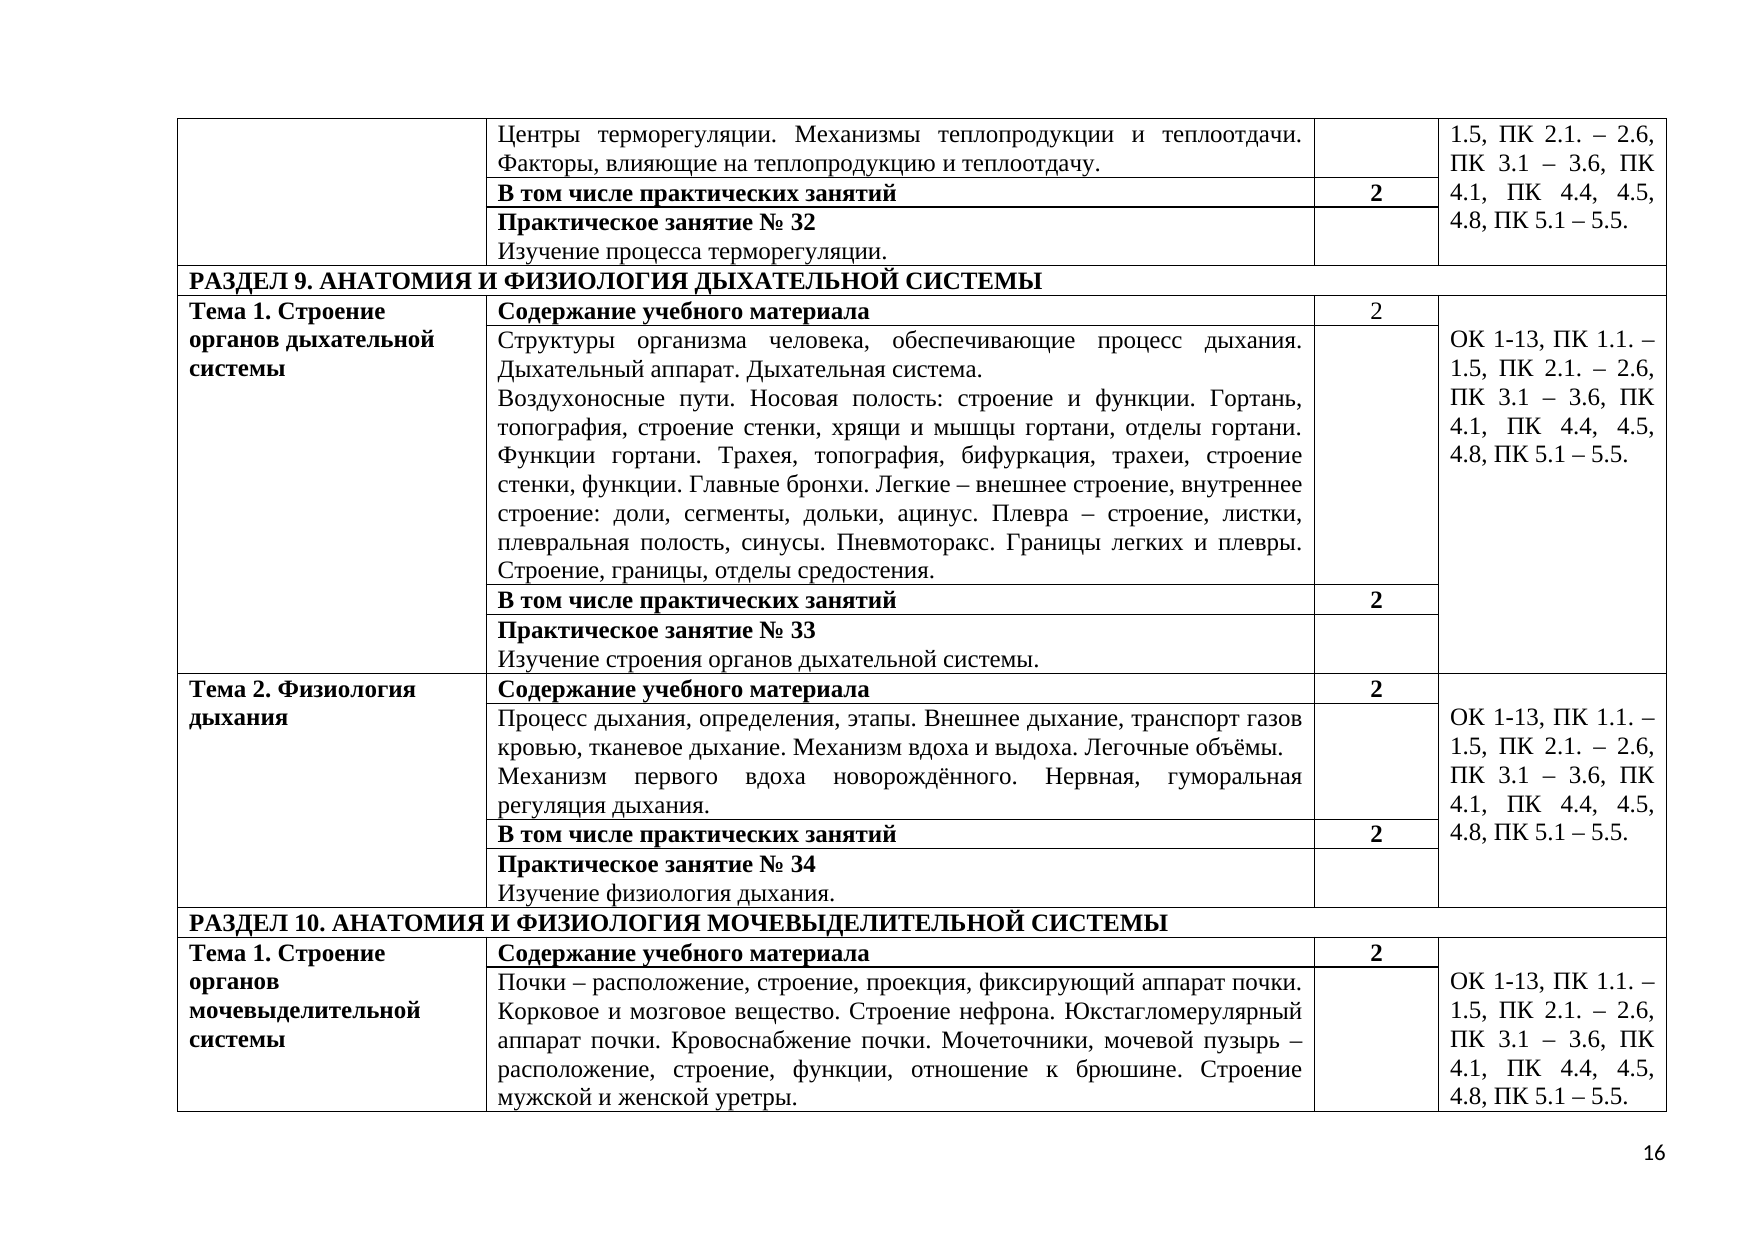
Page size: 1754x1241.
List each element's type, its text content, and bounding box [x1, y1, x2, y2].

table_cell Тема 1. Строение органов дыхательной системы [178, 296, 486, 673]
table_cell ОК 1-13, ПК 1.1. – 1.5, ПК 2.1. – 2.6, ПК 3.1 – 3.6, ПК 4.1, ПК 4.4, 4.5, 4.8, ПК 5.1 – 5.5. [1439, 296, 1666, 673]
table_cell 2 [1315, 585, 1438, 614]
table_cell Тема 1. Строение органов мочевыделительной системы [178, 938, 486, 1111]
table_cell Практическое занятие № 33 Изучение строения органов дыхательной системы. [487, 615, 1314, 673]
table_cell 2 [1315, 938, 1438, 966]
table_cell Содержание учебного материала [487, 296, 1314, 324]
table_cell В том числе практических занятий [487, 585, 1314, 614]
table_cell 2 [1315, 674, 1438, 702]
table_cell ОК 1-13, ПК 1.1. – 1.5, ПК 2.1. – 2.6, ПК 3.1 – 3.6, ПК 4.1, ПК 4.4, 4.5, 4.8, ПК 5.1 – 5.5. [1439, 674, 1666, 907]
table_cell Содержание учебного материала [487, 674, 1314, 702]
table_cell [1315, 849, 1438, 907]
table_cell [1315, 704, 1438, 818]
table_cell 2 [1315, 820, 1438, 848]
table_cell РАЗДЕЛ 9. АНАТОМИЯ И ФИЗИОЛОГИЯ ДЫХАТЕЛЬНОЙ СИСТЕМЫ [178, 266, 1666, 295]
table_cell 2 [1315, 296, 1438, 324]
table_cell Тема 2. Физиология дыхания [178, 674, 486, 907]
table_cell [1315, 968, 1438, 1111]
table_cell [1315, 615, 1438, 673]
table_cell В том числе практических занятий [487, 178, 1314, 206]
table_cell Процесс дыхания, определения, этапы. Внешнее дыхание, транспорт газов кровью, тканевое дыхание. Механизм вдоха и выдоха. Легочные объёмы. Механизм первого вдоха новорождённого. Нервная, гуморальная регуляция дыхания. [487, 704, 1314, 818]
table_cell РАЗДЕЛ 10. АНАТОМИЯ И ФИЗИОЛОГИЯ МОЧЕВЫДЕЛИТЕЛЬНОЙ СИСТЕМЫ [178, 908, 1666, 937]
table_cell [1439, 938, 1666, 1111]
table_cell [487, 119, 1314, 177]
table_cell Содержание учебного материала [487, 938, 1314, 966]
table_cell 2 [1315, 178, 1438, 206]
table_cell Практическое занятие № 32 Изучение процесса терморегуляции. [487, 208, 1314, 265]
table_cell [1315, 119, 1438, 177]
table_cell [1315, 326, 1438, 584]
table_cell В том числе практических занятий [487, 820, 1314, 848]
table_cell [1315, 208, 1438, 265]
table_cell Практическое занятие № 34 Изучение физиология дыхания. [487, 849, 1314, 907]
table_cell Почки – расположение, строение, проекция, фиксирующий аппарат почки. Корковое и мозговое вещество. Строение нефрона. Юкстагломерулярный аппарат почки. Кровоснабжение почки. Мочеточники, мочевой пузырь – расположение, строение, функции, отношение к брюшине. Строение мужской и женской уретры. [487, 968, 1314, 1111]
table_cell Структуры организма человека, обеспечивающие процесс дыхания. Дыхательный аппарат. Дыхательная система. Воздухоносные пути. Носовая полость: строение и функции. Гортань, топография, строение стенки, хрящи и мышцы гортани, отделы гортани. Функции гортани. Трахея, топография, бифуркация, трахеи, строение стенки, функции. Главные бронхи. Легкие – внешнее строение, внутреннее строение: доли, сегменты, дольки, ацинус. Плевра – строение, листки, плевральная полость, синусы. Пневмоторакс. Границы легких и плевры. Строение, границы, отделы средостения. [487, 326, 1314, 584]
